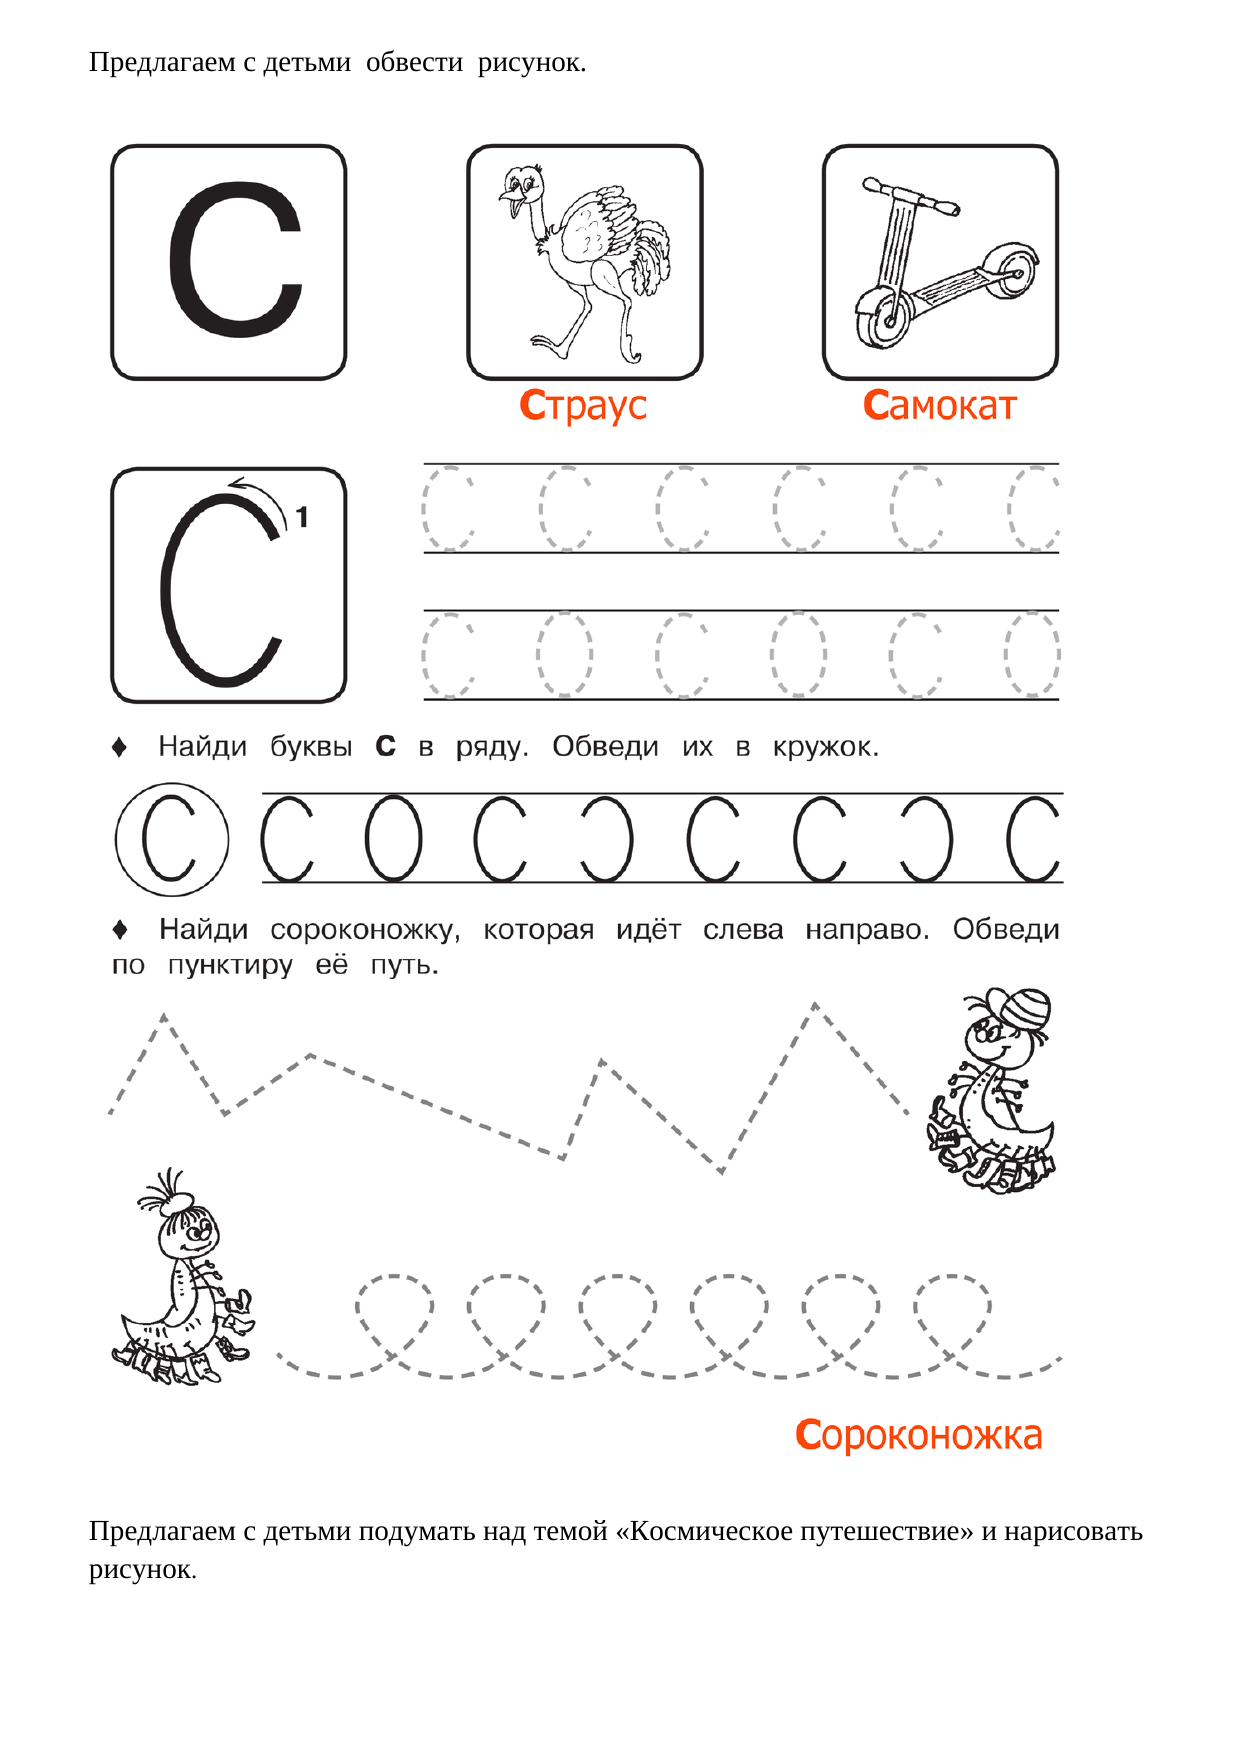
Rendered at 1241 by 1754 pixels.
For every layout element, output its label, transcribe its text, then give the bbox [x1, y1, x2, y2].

picture [88, 82, 1083, 1488]
text Предлагаем с детьми подумать над темой «Космическое путешествие» и нарисовать рисунок. [89, 1513, 1152, 1585]
